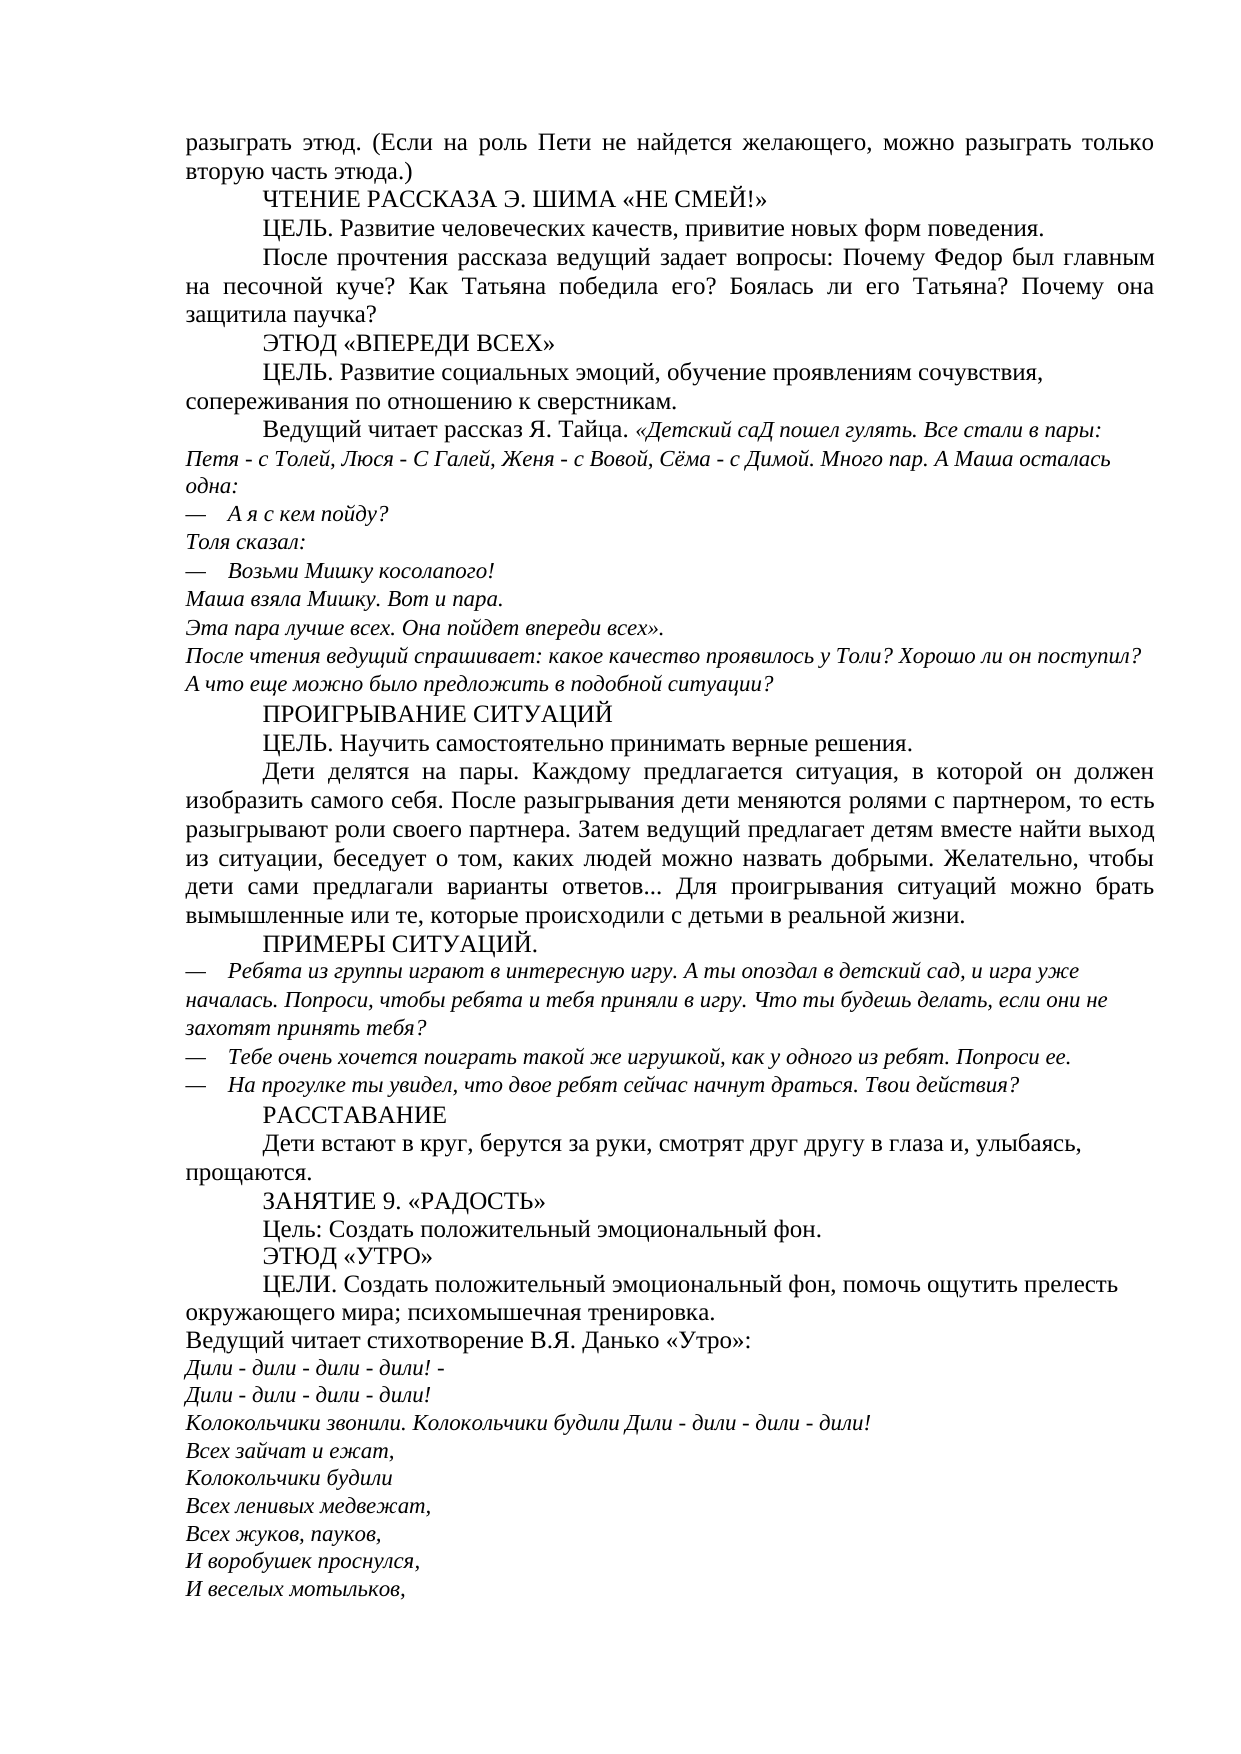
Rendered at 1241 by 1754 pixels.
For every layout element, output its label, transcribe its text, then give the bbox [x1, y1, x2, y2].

text Всех зайчат и ежат, [185, 1437, 1156, 1463]
text Дили - дили - дили - дили! - [185, 1354, 1156, 1380]
text Цель: Создать положительный эмоциональный фон. [185, 1215, 1156, 1243]
text ЦЕЛИ. Создать положительный эмоциональный фон, помочь ощутить прелесть окружающего мира; психомышечная тренировка. [185, 1270, 1156, 1326]
text ПРИМЕРЫ СИТУАЦИЙ. [185, 929, 1156, 958]
list На прогулке ты увидел, что двое ребят сейчас начнут драться. Твои действия? [185, 1071, 1156, 1098]
text ЭТЮД «УТРО» [185, 1243, 1156, 1270]
text Ведущий читает стихотворение В.Я. Данько «Утро»: [185, 1326, 1156, 1354]
text РАССТАВАНИЕ [185, 1100, 1156, 1128]
text После чтения ведущий спрашивает: какое качество проявилось у Толи? Хорошо ли он поступил? А что еще можно было предложить в подобной ситуации? [185, 642, 1156, 697]
text Дили - дили - дили - дили! [185, 1382, 1156, 1408]
text ЦЕЛЬ. Научить самостоятельно принимать верные решения. [185, 728, 1156, 756]
text Маша взяла Мишку. Вот и пара. [185, 585, 1156, 611]
text ЧТЕНИЕ РАССКАЗА Э. ШИМА «НЕ СМЕЙ!» [185, 184, 1156, 213]
text После прочтения рассказа ведущий задает вопросы: Почему Федор был главным на песочной куче? Как Татьяна победила его? Боялась ли его Татьяна? Почему она защитила паучка? [185, 242, 1156, 328]
list А я с кем пойду? [185, 500, 1156, 526]
text Толя сказал: [185, 528, 1156, 554]
text И веселых мотыльков, [185, 1575, 1156, 1601]
text ЗАНЯТИЕ 9. «РАДОСТЬ» [185, 1186, 1156, 1215]
list Тебе очень хочется поиграть такой же игрушкой, как у одного из ребят. Попроси ее. [185, 1043, 1156, 1069]
text И воробушек проснулся, [185, 1547, 1156, 1573]
text Дети встают в круг, берутся за руки, смотрят друг другу в глаза и, улыбаясь, прощаются. [185, 1128, 1156, 1186]
list Ребята из группы играют в интересную игру. А ты опоздал в детский сад, и игра уже началась. Попроси, чтобы ребята и тебя приняли в игру. Что ты будешь делать, если они не захотят принять тебя? [185, 958, 1156, 1041]
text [185, 127, 1156, 184]
text Ведущий читает рассказ Я. Тайца. «Детский саД пошел гулять. Все стали в пары: Петя - с Толей, Люся - С Галей, Женя - с Вовой, Сёма - с Димой. Много пар. А Маша осталась одна: [185, 414, 1156, 498]
text Всех жуков, пауков, [185, 1519, 1156, 1546]
text Колокольчики звонили. Колокольчики будили Дили - дили - дили - дили! [185, 1409, 1156, 1436]
text Эта пара лучше всех. Она пойдет впереди всех». [185, 613, 1156, 640]
text Колокольчики будили [185, 1464, 1156, 1491]
list Возьми Мишку косолапого! [185, 557, 1156, 583]
text ЭТЮД «ВПЕРЕДИ ВСЕХ» [185, 328, 1156, 357]
text Дети делятся на пары. Каждому предлагается ситуация, в которой он должен изобразить самого себя. После разыгрывания дети меняются ролями с партнером, то есть разыгрывают роли своего партнера. Затем ведущий предлагает детям вместе найти выход из ситуации, беседует о том, каких людей можно назвать добрыми. Желательно, чтобы дети сами предлагали варианты ответов... Для проигрывания ситуаций можно брать вымышленные или те, которые происходили с детьми в реальной жизни. [185, 756, 1156, 929]
text Всех ленивых медвежат, [185, 1492, 1156, 1518]
text ЦЕЛЬ. Развитие человеческих качеств, привитие новых форм поведения. [185, 213, 1156, 242]
text ЦЕЛЬ. Развитие социальных эмоций, обучение проявлениям сочувствия, сопереживания по отношению к сверстникам. [185, 357, 1156, 414]
text ПРОИГРЫВАНИЕ СИТУАЦИЙ [185, 699, 1156, 728]
